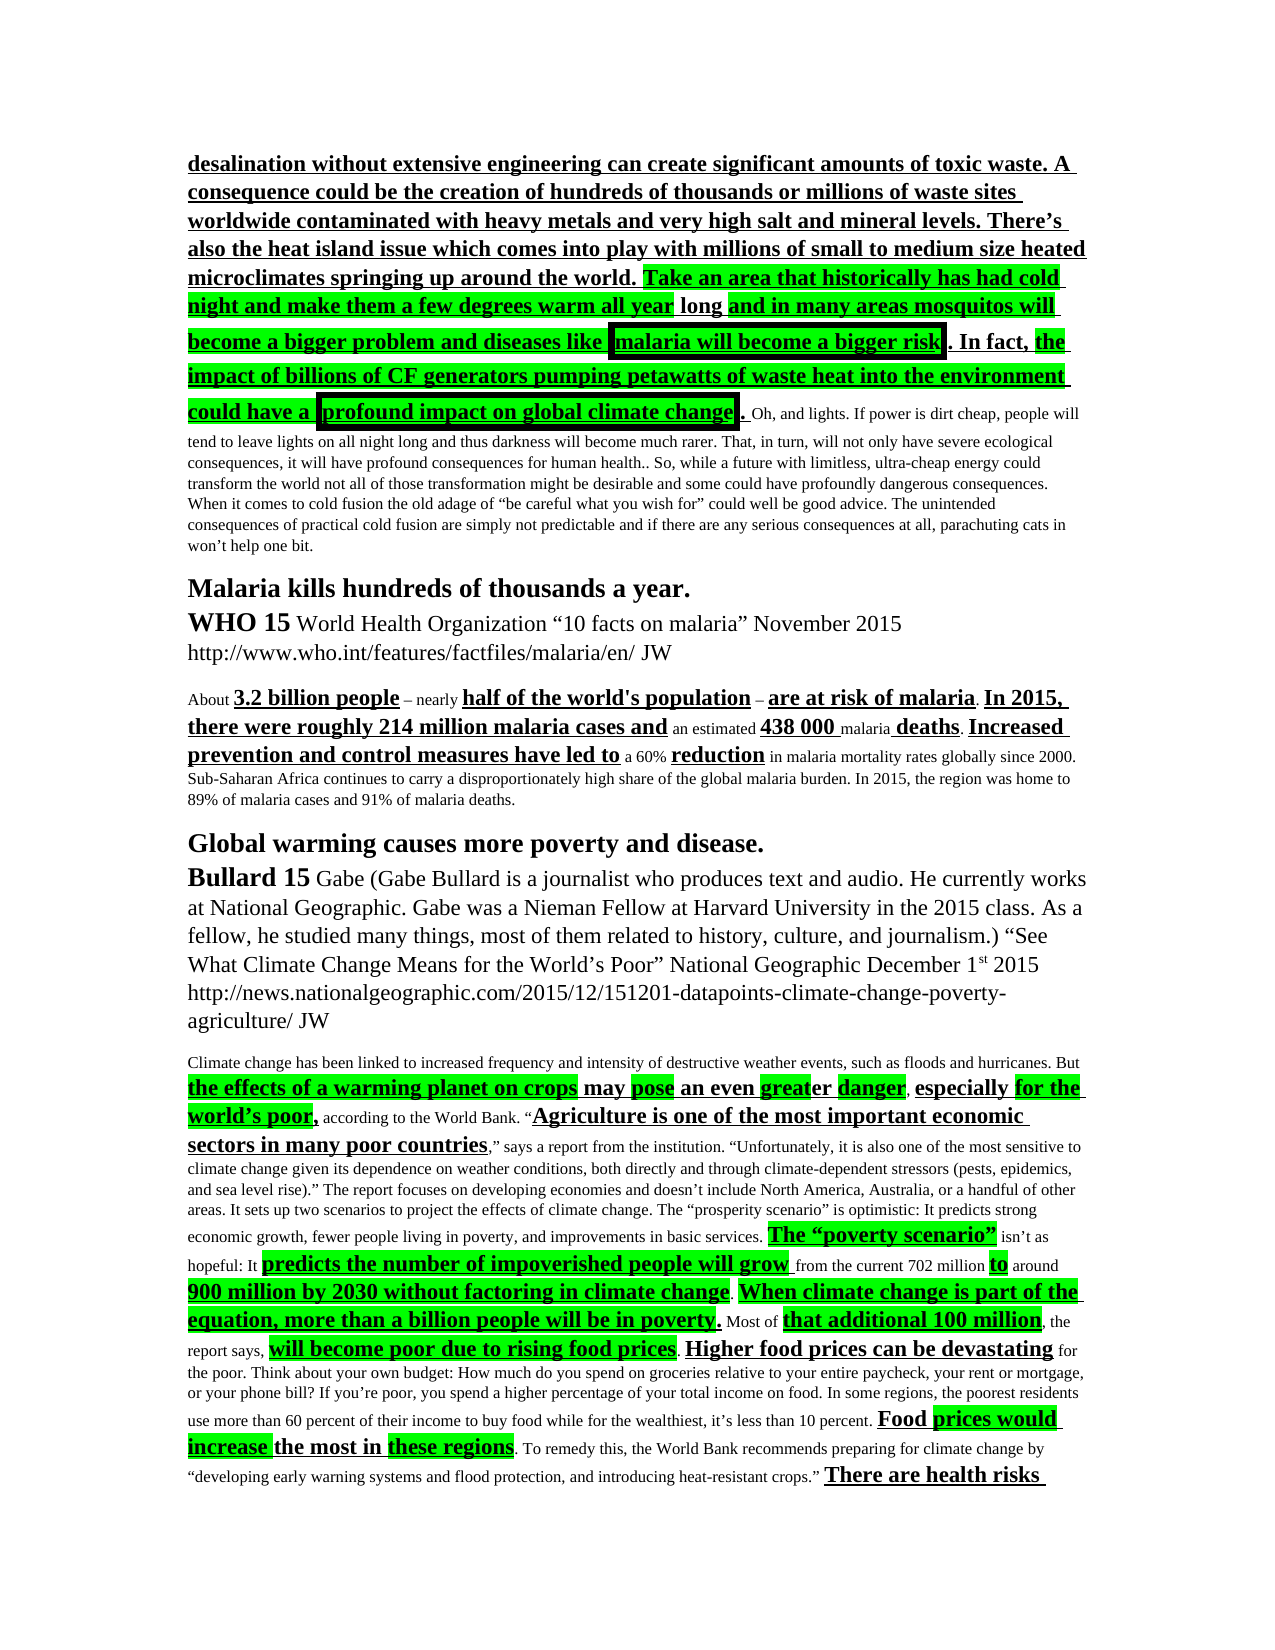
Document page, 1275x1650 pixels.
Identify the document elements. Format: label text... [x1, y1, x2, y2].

text WHO 15 World Health Organization “10 facts on malaria” November 2015 http://www.who.int/features/factfiles/malaria/en/ JW [187, 606, 1087, 666]
subtitle Malaria kills hundreds of thousands a year. [187, 573, 1087, 604]
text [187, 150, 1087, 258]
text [187, 259, 1087, 554]
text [187, 1053, 1087, 1488]
text About 3.2 billion people – nearly half of the world's population – are at risk of malaria. In 2015, there were roughly 214 million malaria cases and an estimated 438 000 malaria deaths. Increased prevention and control measures have led to a 60% reduction in malaria mortality rates globally since 2000. Sub-Saharan Africa continues to carry a disproportionately high share of the global malaria burden. In 2015, the region was home to 89% of malaria cases and 91% of malaria deaths. [187, 684, 1087, 809]
subtitle Global warming causes more poverty and disease. [187, 827, 1087, 858]
text Bullard 15 Gabe (Gabe Bullard is a journalist who produces text and audio. He currently works at National Geographic. Gabe was a Nieman Fellow at Harvard University in the 2015 class. As a fellow, he studied many things, most of them related to history, culture, and journalism.) “See What Climate Change Means for the World’s Poor” National Geographic December 1st 2015 http://news.nationalgeographic.com/2015/12/151201-datapoints-climate-change-poverty-agriculture/ JW [187, 861, 1087, 1034]
